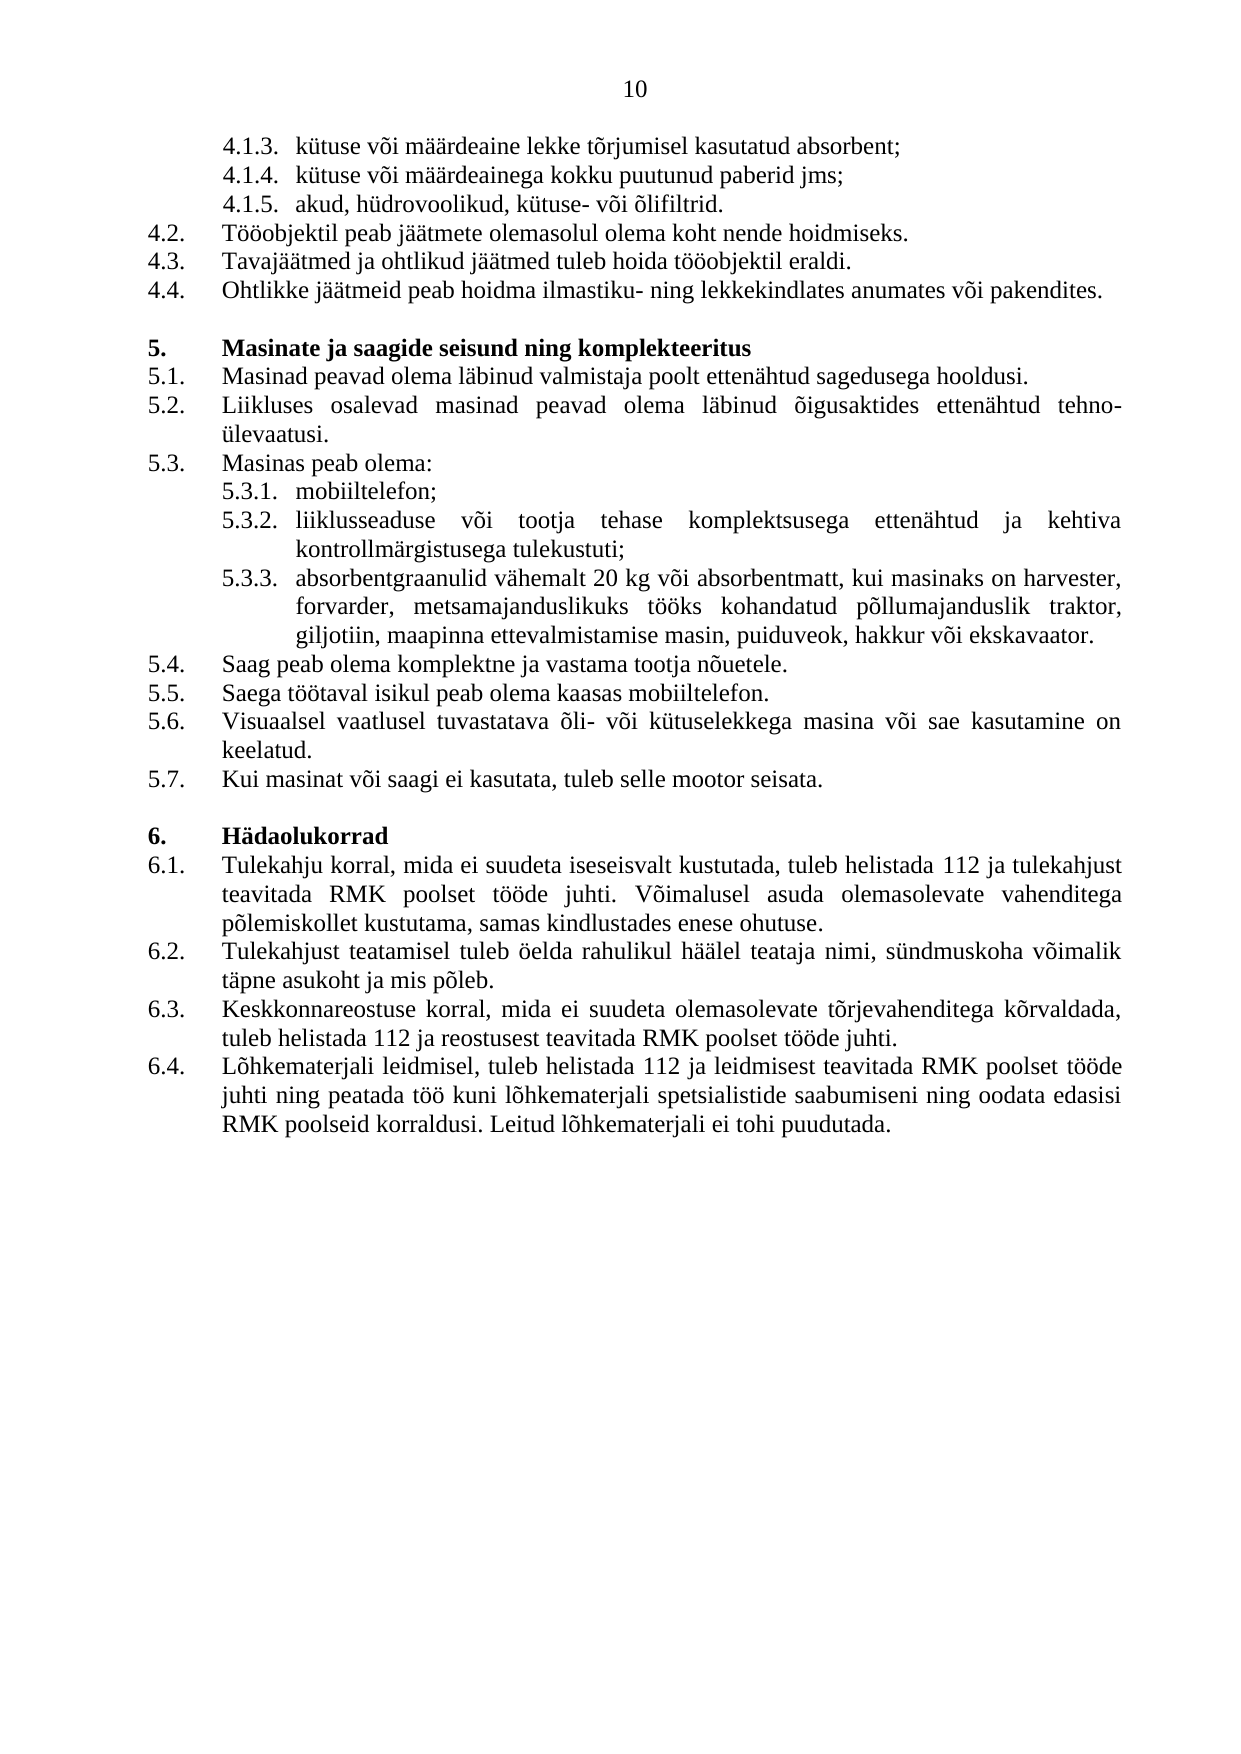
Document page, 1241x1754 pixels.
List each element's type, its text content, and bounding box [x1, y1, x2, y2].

list Kui masinat või saagi ei kasutata, tuleb selle mootor seisata. [148, 764, 1122, 793]
list kütuse või määrdeainega kokku puutunud paberid jms; [223, 160, 1122, 189]
list Tavajäätmed ja ohtlikud jäätmed tuleb hoida tööobjektil eraldi. [148, 246, 1122, 275]
list Keskkonnareostuse korral, mida ei suudeta olemasolevate tõrjevahenditega kõrvaldada, tuleb helistada 112 ja reostusest teavitada RMK poolset tööde juhti. [148, 994, 1122, 1051]
list Liikluses osalevad masinad peavad olema läbinud õigusaktides ettenähtud tehnoülevaatusi. [148, 390, 1122, 448]
list kütuse või määrdeaine lekke tõrjumisel kasutatud absorbent; [223, 131, 1122, 160]
list absorbentgraanulid vähemalt 20 kg või absorbentmatt, kui masinaks on harvester, forvarder, metsamajanduslikuks tööks kohandatud põllumajanduslik traktor, giljotiin, maapinna ettevalmistamise masin, puiduveok, hakkur või ekskavaator. [222, 563, 1122, 649]
list Saag peab olema komplektne ja vastama tootja nõuetele. [148, 649, 1122, 678]
list Visuaalsel vaatlusel tuvastatava õli- või kütuselekkega masina või sae kasutamine on keelatud. [148, 706, 1122, 764]
list Lõhkematerjali leidmisel, tuleb helistada 112 ja leidmisest teavitada RMK poolset tööde juhti ning peatada töö kuni lõhkematerjali spetsialistide saabumiseni ning oodata edasisi RMK poolseid korraldusi. Leitud lõhkematerjali ei tohi puudutada. [148, 1051, 1122, 1138]
list akud, hüdrovoolikud, kütuse- või õlifiltrid. [223, 189, 1122, 218]
list Masinad peavad olema läbinud valmistaja poolt ettenähtud sagedusega hooldusi. [148, 361, 1122, 390]
list liiklusseaduse või tootja tehase komplektsusega ettenähtud ja kehtiva kontrollmärgistusega tulekustuti; [222, 505, 1122, 563]
list Ohtlikke jäätmeid peab hoidma ilmastiku- ning lekkekindlates anumates või pakendites. [148, 275, 1122, 304]
list Hädaolukorrad [148, 821, 1122, 850]
list Tulekahjust teatamisel tuleb öelda rahulikul häälel teataja nimi, sündmuskoha võimalik täpne asukoht ja mis põleb. [148, 936, 1122, 994]
list mobiiltelefon; [222, 476, 1122, 505]
list Masinas peab olema: [148, 448, 1122, 476]
list Tulekahju korral, mida ei suudeta iseseisvalt kustutada, tuleb helistada 112 ja tulekahjust teavitada RMK poolset tööde juhti. Võimalusel asuda olemasolevate vahenditega põlemiskollet kustutama, samas kindlustades enese ohutuse. [148, 850, 1122, 936]
list Tööobjektil peab jäätmete olemasolul olema koht nende hoidmiseks. [148, 218, 1122, 246]
list Saega töötaval isikul peab olema kaasas mobiiltelefon. [148, 678, 1122, 706]
list Masinate ja saagide seisund ning komplekteeritus [148, 333, 1122, 361]
